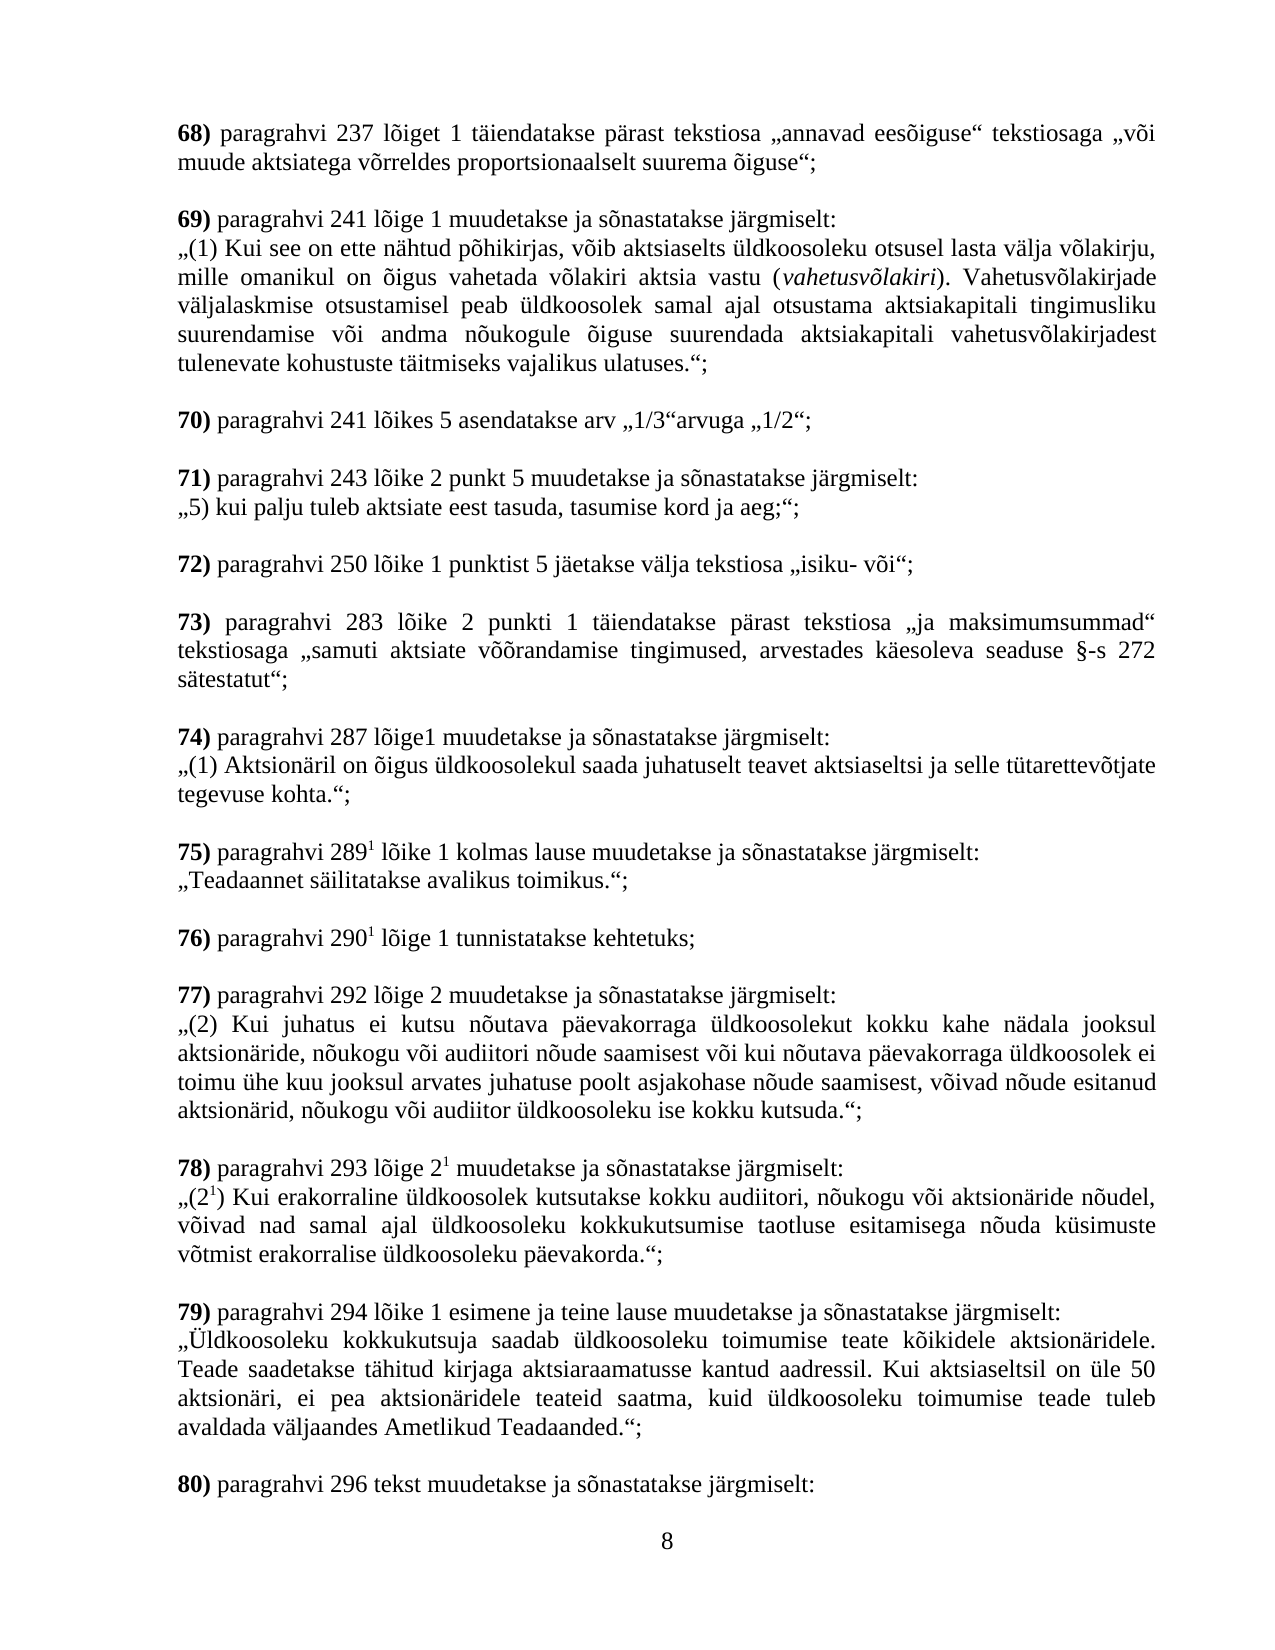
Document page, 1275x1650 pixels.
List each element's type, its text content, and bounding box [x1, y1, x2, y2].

text 70) paragrahvi 241 lõikes 5 asendatakse arv „1/3“arvuga „1/2“; [177, 406, 1157, 434]
text 78) paragrahvi 293 lõige 21 muudetakse ja sõnastatakse järgmiselt: [177, 1153, 1157, 1182]
text 72) paragrahvi 250 lõike 1 punktist 5 jäetakse välja tekstiosa „isiku- või“; [177, 549, 1157, 578]
text „(21) Kui erakorraline üldkoosolek kutsutakse kokku audiitori, nõukogu või aktsionäride nõudel, võivad nad samal ajal üldkoosoleku kokkukutsumise taotluse esitamisega nõuda küsimuste võtmist erakorralise üldkoosoleku päevakorda.“; [177, 1182, 1157, 1268]
text 71) paragrahvi 243 lõike 2 punkt 5 muudetakse ja sõnastatakse järgmiselt: [177, 463, 1157, 492]
text 80) paragrahvi 296 tekst muudetakse ja sõnastatakse järgmiselt: [177, 1469, 1157, 1498]
text 79) paragrahvi 294 lõike 1 esimene ja teine lause muudetakse ja sõnastatakse järgmiselt: [177, 1297, 1157, 1326]
text 76) paragrahvi 2901 lõige 1 tunnistatakse kehtetuks; [177, 923, 1157, 952]
text 77) paragrahvi 292 lõige 2 muudetakse ja sõnastatakse järgmiselt: [177, 981, 1157, 1009]
text „Üldkoosoleku kokkukutsuja saadab üldkoosoleku toimumise teate kõikidele aktsionäridele. Teade saadetakse tähitud kirjaga aktsiaraamatusse kantud aadressil. Kui aktsiaseltsil on üle 50 aktsionäri, ei pea aktsionäridele teateid saatma, kuid üldkoosoleku toimumise teade tuleb avaldada väljaandes Ametlikud Teadaanded.“; [177, 1326, 1157, 1441]
text „(2) Kui juhatus ei kutsu nõutava päevakorraga üldkoosolekut kokku kahe nädala jooksul aktsionäride, nõukogu või audiitori nõude saamisest või kui nõutava päevakorraga üldkoosolek ei toimu ühe kuu jooksul arvates juhatuse poolt asjakohase nõude saamisest, võivad nõude esitanud aktsionärid, nõukogu või audiitor üldkoosoleku ise kokku kutsuda.“; [177, 1009, 1157, 1124]
text 73) paragrahvi 283 lõike 2 punkti 1 täiendatakse pärast tekstiosa „ja maksimumsummad“ tekstiosaga „samuti aktsiate võõrandamise tingimused, arvestades käesoleva seaduse §-s 272 sätestatut“; [177, 607, 1157, 693]
text 74) paragrahvi 287 lõige1 muudetakse ja sõnastatakse järgmiselt: [177, 722, 1157, 751]
text 75) paragrahvi 2891 lõike 1 kolmas lause muudetakse ja sõnastatakse järgmiselt: [177, 837, 1157, 866]
text „5) kui palju tuleb aktsiate eest tasuda, tasumise kord ja aeg;“; [177, 492, 1157, 521]
text „(1) Aktsionäril on õigus üldkoosolekul saada juhatuselt teavet aktsiaseltsi ja selle tütarettevõtjate tegevuse kohta.“; [177, 751, 1157, 808]
text „(1) Kui see on ette nähtud põhikirjas, võib aktsiaselts üldkoosoleku otsusel lasta välja võlakirju, mille omanikul on õigus vahetada võlakiri aktsia vastu (vahetusvõlakiri). Vahetusvõlakirjade väljalaskmise otsustamisel peab üldkoosolek samal ajal otsustama aktsiakapitali tingimusliku suurendamise või andma nõukogule õiguse suurendada aktsiakapitali vahetusvõlakirjadest tulenevate kohustuste täitmiseks vajalikus ulatuses.“; [177, 233, 1157, 377]
text 69) paragrahvi 241 lõige 1 muudetakse ja sõnastatakse järgmiselt: [177, 204, 1157, 233]
text „Teadaannet säilitatakse avalikus toimikus.“; [177, 866, 1157, 894]
text 68) paragrahvi 237 lõiget 1 täiendatakse pärast tekstiosa „annavad eesõiguse“ tekstiosaga „või muude aktsiatega võrreldes proportsionaalselt suurema õiguse“; [177, 118, 1157, 176]
